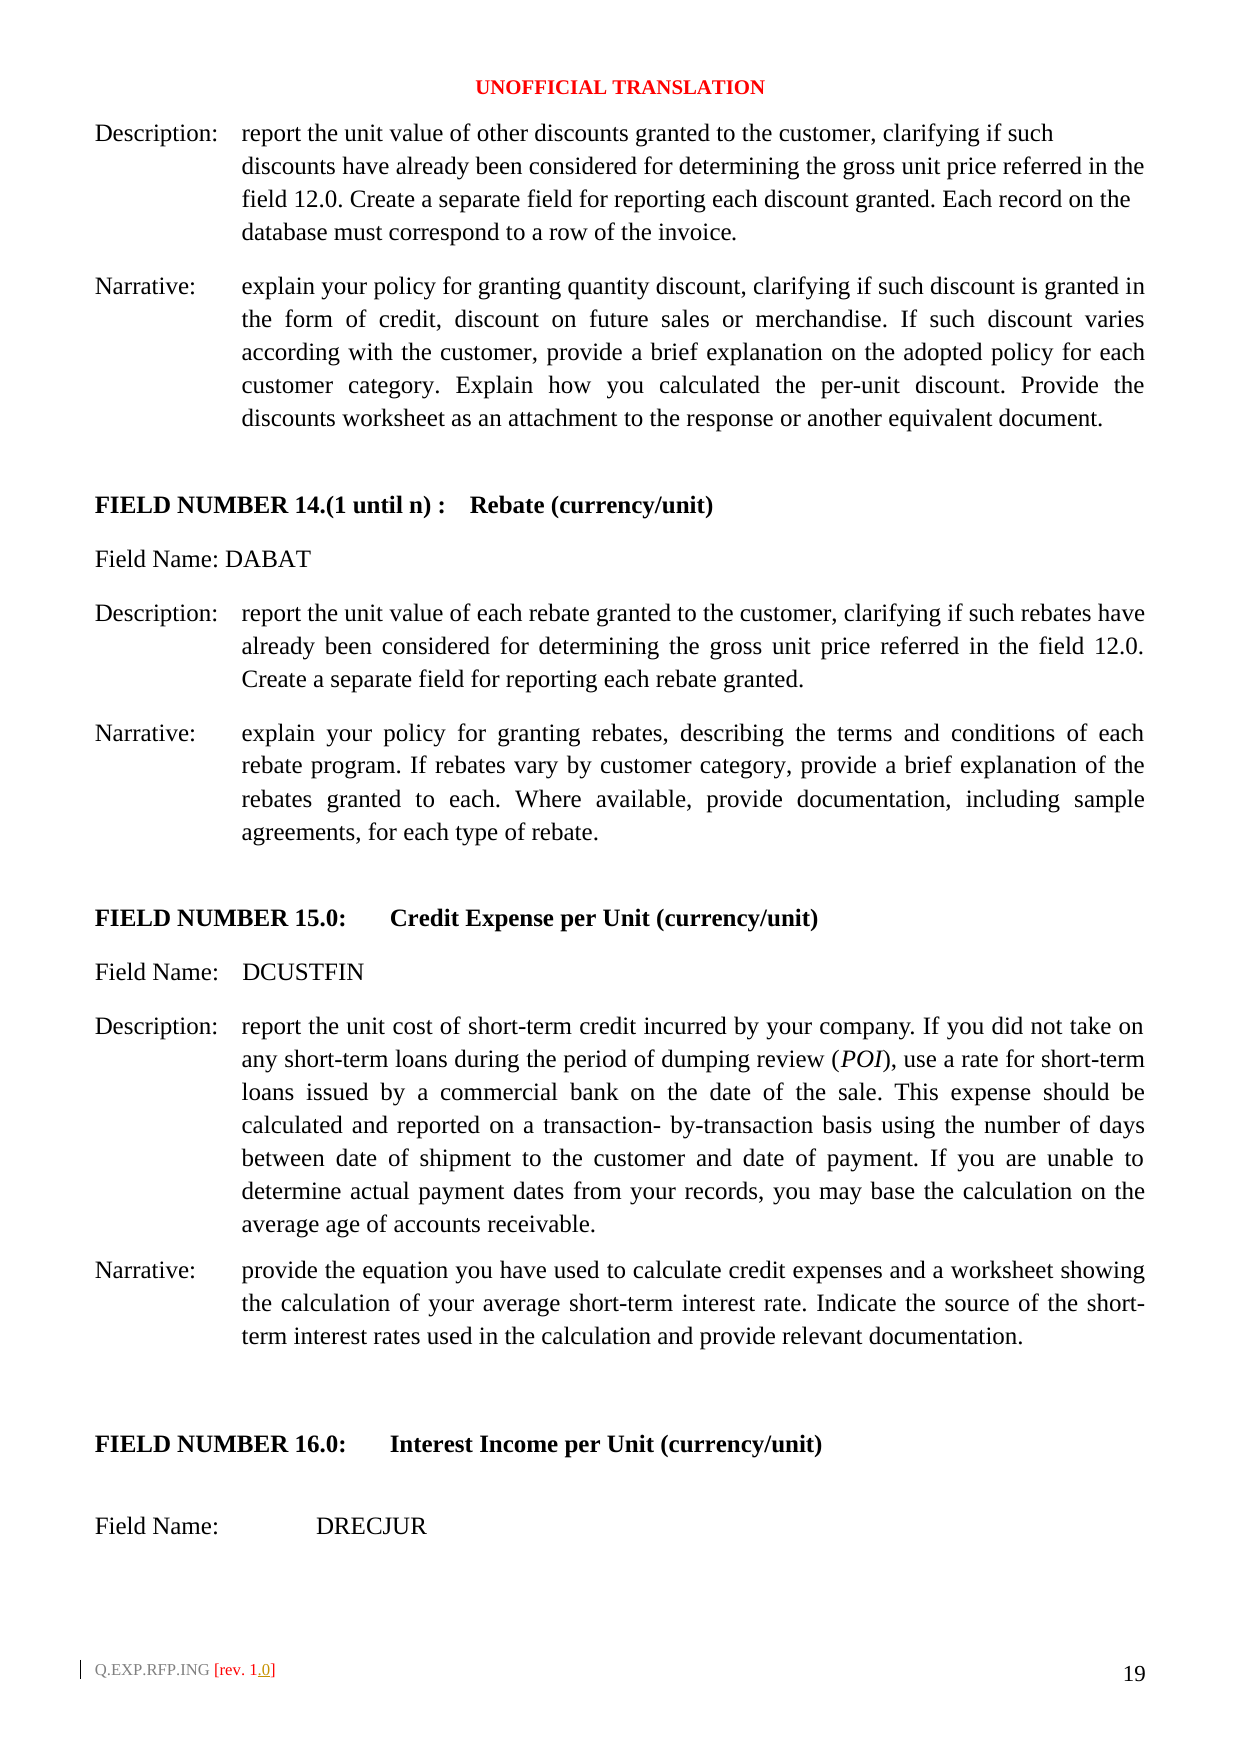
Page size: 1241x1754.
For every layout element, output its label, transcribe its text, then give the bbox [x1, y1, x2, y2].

text Field Name: DRECJUR [94, 1511, 1146, 1540]
text FIELD NUMBER 14.(1 until n) : Rebate (currency/unit) [94, 490, 1146, 519]
text Field Name: DCUSTFIN [94, 957, 1146, 986]
text FIELD NUMBER 15.0: Credit Expense per Unit (currency/unit) [94, 903, 1146, 932]
text Narrative: explain your policy for granting rebates, describing the terms and conditions of each rebate program. If rebates vary by customer category, provide a brief explanation of the rebates granted to each. Where available, provide documentation, including sample agreements, for each type of rebate. [94, 718, 1146, 845]
text FIELD NUMBER 16.0: Interest Income per Unit (currency/unit) [94, 1429, 1146, 1457]
text Description: report the unit value of other discounts granted to the customer, clarifying if such discounts have already been considered for determining the gross unit price referred in the field 12.0. Create a separate field for reporting each discount granted. Each record on the database must correspond to a row of the invoice. [94, 118, 1146, 246]
text Description: report the unit value of each rebate granted to the customer, clarifying if such rebates have already been considered for determining the gross unit price referred in the field 12.0. Create a separate field for reporting each rebate granted. [94, 598, 1146, 692]
text Description: report the unit cost of short-term credit incurred by your company. If you did not take on any short-term loans during the period of dumping review (POI), use a rate for short-term loans issued by a commercial bank on the date of the sale. This expense should be calculated and reported on a transaction- by-transaction basis using the number of days between date of shipment to the customer and date of payment. If you are unable to determine actual payment dates from your records, you may base the calculation on the average age of accounts receivable. [94, 1011, 1146, 1238]
text Narrative: provide the equation you have used to calculate credit expenses and a worksheet showing the calculation of your average short-term interest rate. Indicate the source of the short-term interest rates used in the calculation and provide relevant documentation. [94, 1255, 1146, 1350]
text Field Name: DABAT [94, 544, 1146, 573]
